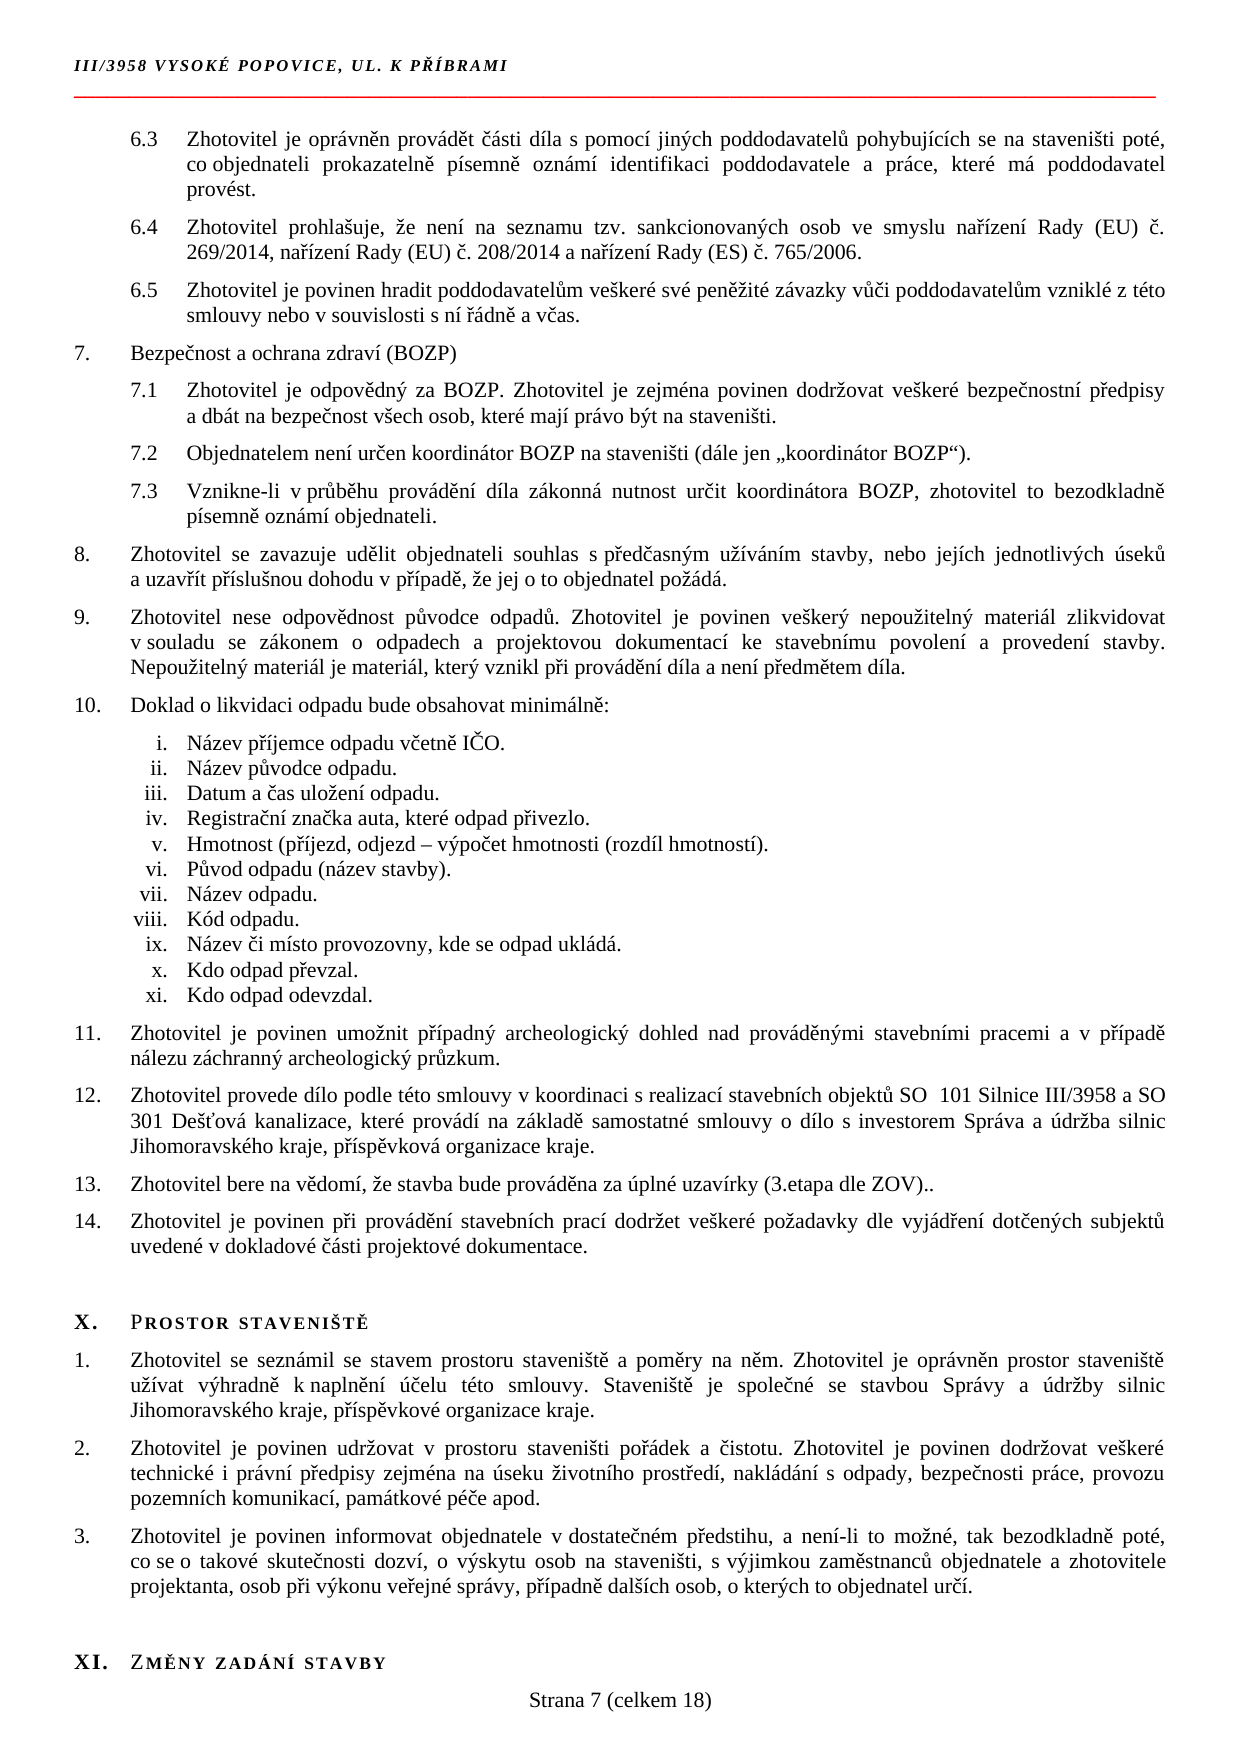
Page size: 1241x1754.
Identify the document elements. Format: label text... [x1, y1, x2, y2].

list Zhotovitel je povinen informovat objednatele v dostatečném předstihu, a není-li to možné, tak bezodkladně poté, co se o takové skutečnosti dozví, o výskytu osob na staveništi, s výjimkou zaměstnanců objednatele a zhotovitele projektanta, osob při výkonu veřejné správy, případně dalších osob, o kterých to objednatel určí. [74, 1523, 1167, 1598]
list Zhotovitel je povinen umožnit případný archeologický dohled nad prováděnými stavebními pracemi a v případě nálezu záchranný archeologický průzkum. [74, 1019, 1167, 1070]
list Zhotovitel prohlašuje, že není na seznamu tzv. sankcionovaných osob ve smyslu nařízení Rady (EU) č. 269/2014, nařízení Rady (EU) č. 208/2014 a nařízení Rady (ES) č. 765/2006. [130, 214, 1167, 264]
list Zhotovitel je povinen udržovat v prostoru staveništi pořádek a čistotu. Zhotovitel je povinen dodržovat veškeré technické i právní předpisy zejména na úseku životního prostředí, nakládání s odpady, bezpečnosti práce, provozu pozemních komunikací, památkové péče apod. [74, 1435, 1167, 1510]
list Kdo odpad odevzdal. [168, 982, 1167, 1007]
list Zhotovitel bere na vědomí, že stavba bude prováděna za úplné uzavírky (3.etapa dle ZOV).. [74, 1171, 1167, 1196]
list Změny zadání stavby [74, 1649, 1167, 1674]
list Kdo odpad převzal. [168, 957, 1167, 982]
list Název či místo provozovny, kde se odpad ukládá. [168, 931, 1167, 957]
list Název odpadu. [168, 881, 1167, 906]
list Bezpečnost a ochrana zdraví (BOZP) [74, 340, 1167, 365]
list Objednatelem není určen koordinátor BOZP na staveništi (dále jen „koordinátor BOZP“). [130, 440, 1167, 466]
list Původ odpadu (název stavby). [168, 856, 1167, 881]
list Zhotovitel je odpovědný za BOZP. Zhotovitel je zejména povinen dodržovat veškeré bezpečnostní předpisy a dbát na bezpečnost všech osob, které mají právo být na staveništi. [130, 377, 1167, 428]
list Zhotovitel nese odpovědnost původce odpadů. Zhotovitel je povinen veškerý nepoužitelný materiál zlikvidovat v souladu se zákonem o odpadech a projektovou dokumentací ke stavebnímu povolení a provedení stavby. Nepoužitelný materiál je materiál, který vznikl při provádění díla a není předmětem díla. [74, 604, 1167, 679]
list Hmotnost (příjezd, odjezd – výpočet hmotnosti (rozdíl hmotností). [168, 831, 1167, 856]
list Kód odpadu. [168, 906, 1167, 931]
list Zhotovitel provede dílo podle této smlouvy v koordinaci s realizací stavebních objektů SO 101 Silnice III/3958 a SO 301 Dešťová kanalizace, které provádí na základě samostatné smlouvy o dílo s investorem Správa a údržba silnic Jihomoravského kraje, příspěvková organizace kraje. [74, 1082, 1167, 1158]
list Zhotovitel je oprávněn provádět části díla s pomocí jiných poddodavatelů pohybujících se na staveništi poté, co objednateli prokazatelně písemně oznámí identifikaci poddodavatele a práce, které má poddodavatel provést. [130, 126, 1167, 201]
list Zhotovitel je povinen hradit poddodavatelům veškeré své peněžité závazky vůči poddodavatelům vzniklé z této smlouvy nebo v souvislosti s ní řádně a včas. [130, 277, 1167, 327]
list Datum a čas uložení odpadu. [168, 780, 1167, 805]
list Registrační značka auta, které odpad přivezlo. [168, 805, 1167, 831]
list Prostor staveniště [74, 1309, 1167, 1334]
list Název původce odpadu. [168, 755, 1167, 780]
list Zhotovitel se zavazuje udělit objednateli souhlas s předčasným užíváním stavby, nebo jejích jednotlivých úseků a uzavřít příslušnou dohodu v případě, že jej o to objednatel požádá. [74, 541, 1167, 591]
list Vznikne-li v průběhu provádění díla zákonná nutnost určit koordinátora BOZP, zhotovitel to bezodkladně písemně oznámí objednateli. [130, 478, 1167, 528]
list Doklad o likvidaci odpadu bude obsahovat minimálně: [74, 692, 1167, 717]
list Zhotovitel se seznámil se stavem prostoru staveniště a poměry na něm. Zhotovitel je oprávněn prostor staveniště užívat výhradně k naplnění účelu této smlouvy. Staveniště je společné se stavbou Správy a údržby silnic Jihomoravského kraje, příspěvkové organizace kraje. [74, 1347, 1167, 1422]
list Zhotovitel je povinen při provádění stavebních prací dodržet veškeré požadavky dle vyjádření dotčených subjektů uvedené v dokladové části projektové dokumentace. [74, 1208, 1167, 1259]
list Název příjemce odpadu včetně IČO. [168, 730, 1167, 755]
